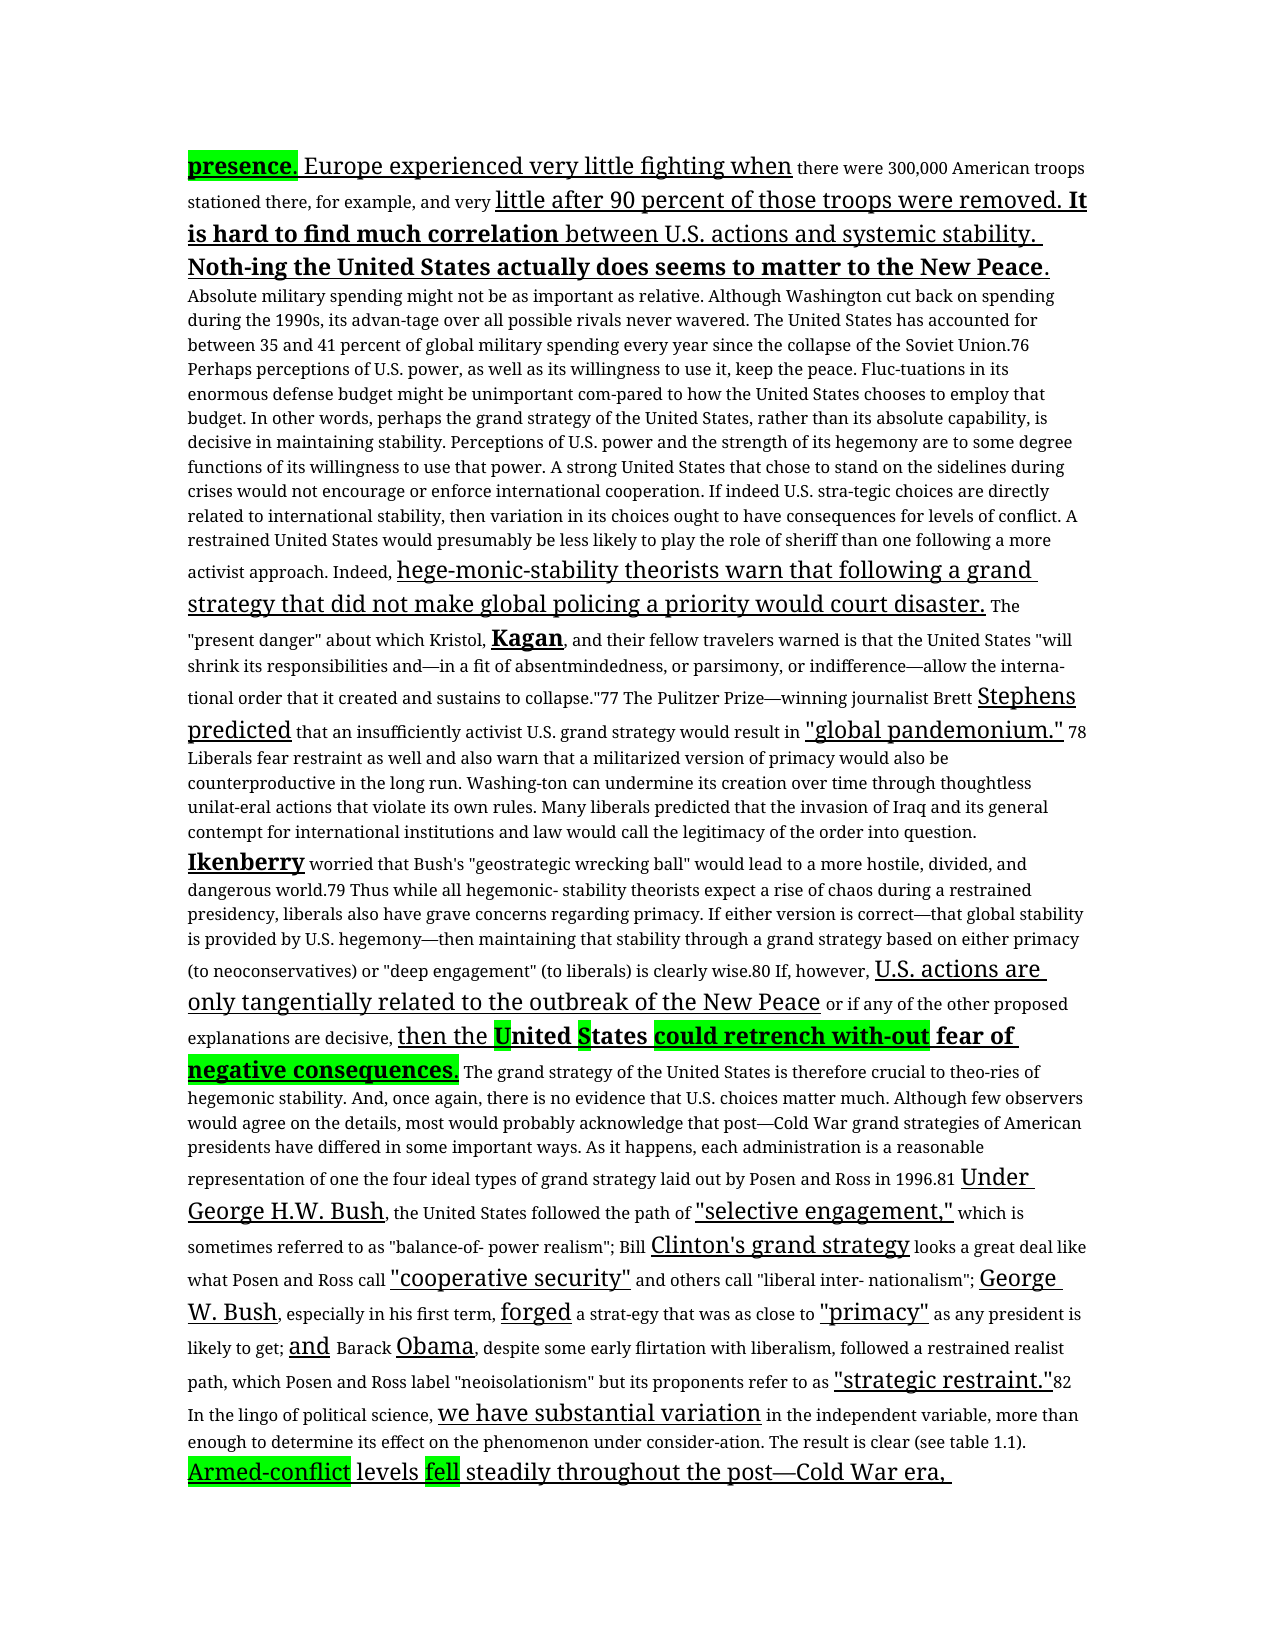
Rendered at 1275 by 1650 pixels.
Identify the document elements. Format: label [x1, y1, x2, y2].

text [187, 150, 1087, 1487]
